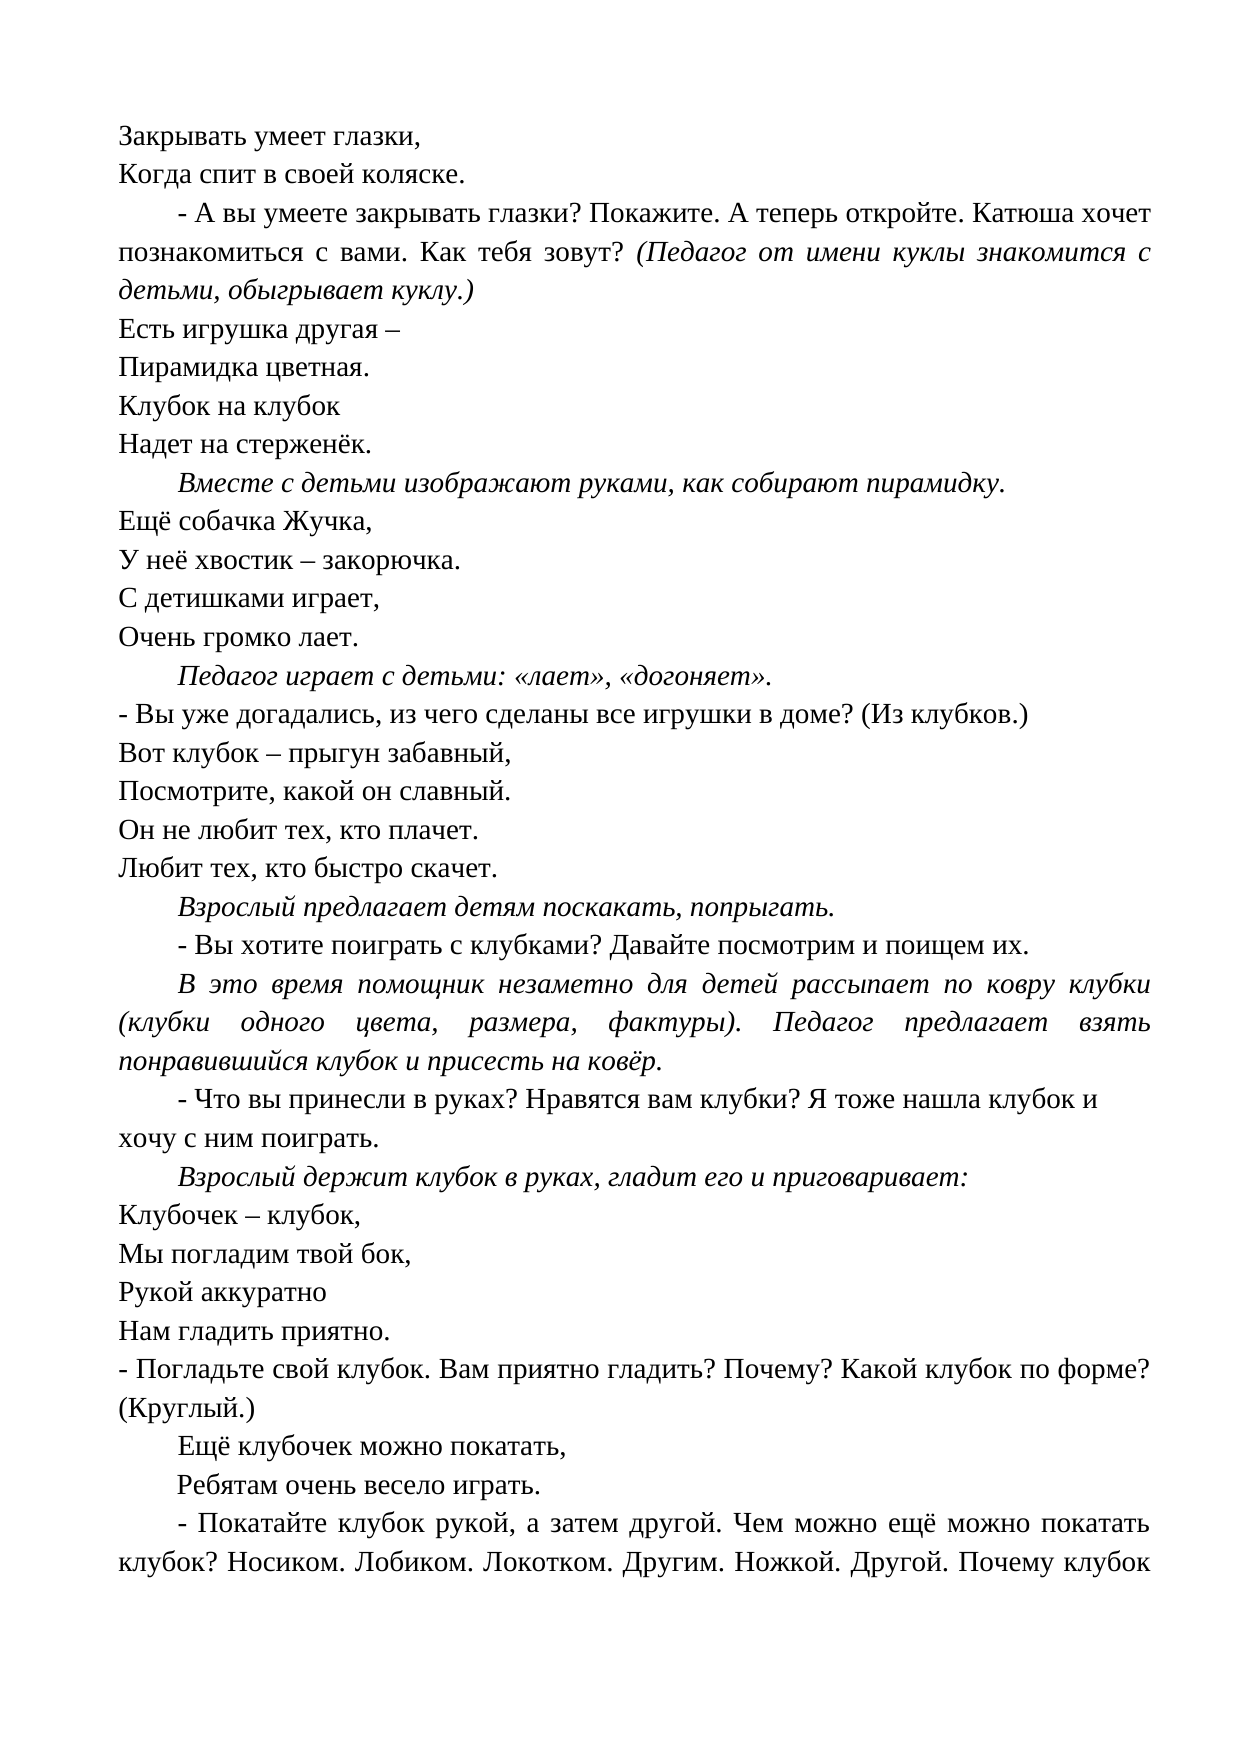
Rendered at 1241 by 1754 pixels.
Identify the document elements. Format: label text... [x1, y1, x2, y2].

text - Что вы принесли в руках? Нравятся вам клубки? Я тоже нашла клубок и хочу с ним поиграть. [118, 1082, 1152, 1154]
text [118, 1506, 1152, 1578]
text Клубочек – клубок, Мы погладим твой бок, Рукой аккуратно Нам гладить приятно. [118, 1197, 1152, 1346]
text Есть игрушка другая – Пирамидка цветная. Клубок на клубок Надет на стерженёк. [118, 311, 1152, 460]
text В это время помощник незаметно для детей рассыпает по ковру клубки (клубки одного цвета, размера, фактуры). Педагог предлагает взять понравившийся клубок и присесть на ковёр. [118, 966, 1152, 1077]
text Ещё клубочек можно покатать, Ребятам очень весело играть. [118, 1428, 1152, 1501]
text Взрослый предлагает детям поскакать, попрыгать. [118, 889, 1152, 922]
text - А вы умеете закрывать глазки? Покажите. А теперь откройте. Катюша хочет познакомиться с вами. Как тебя зовут? (Педагог от имени куклы знакомится с детьми, обыгрывает куклу.) [118, 195, 1152, 306]
text - Погладьте свой клубок. Вам приятно гладить? Почему? Какой клубок по форме? (Круглый.) [118, 1351, 1152, 1423]
text Педагог играет с детьми: «лает», «догоняет». [118, 658, 1152, 691]
text Ещё собачка Жучка, У неё хвостик – закорючка. С детишками играет, Очень громко лает. [118, 503, 1152, 653]
text Вместе с детьми изображают руками, как собирают пирамидку. [118, 465, 1152, 498]
text - Вы уже догадались, из чего сделаны все игрушки в доме? (Из клубков.) [118, 696, 1152, 730]
text Взрослый держит клубок в руках, гладит его и приговаривает: [118, 1159, 1152, 1192]
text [118, 118, 1152, 190]
text - Вы хотите поиграть с клубками? Давайте посмотрим и поищем их. [118, 927, 1152, 961]
text Вот клубок – прыгун забавный, Посмотрите, какой он славный. Он не любит тех, кто плачет. Любит тех, кто быстро скачет. [118, 735, 1152, 884]
